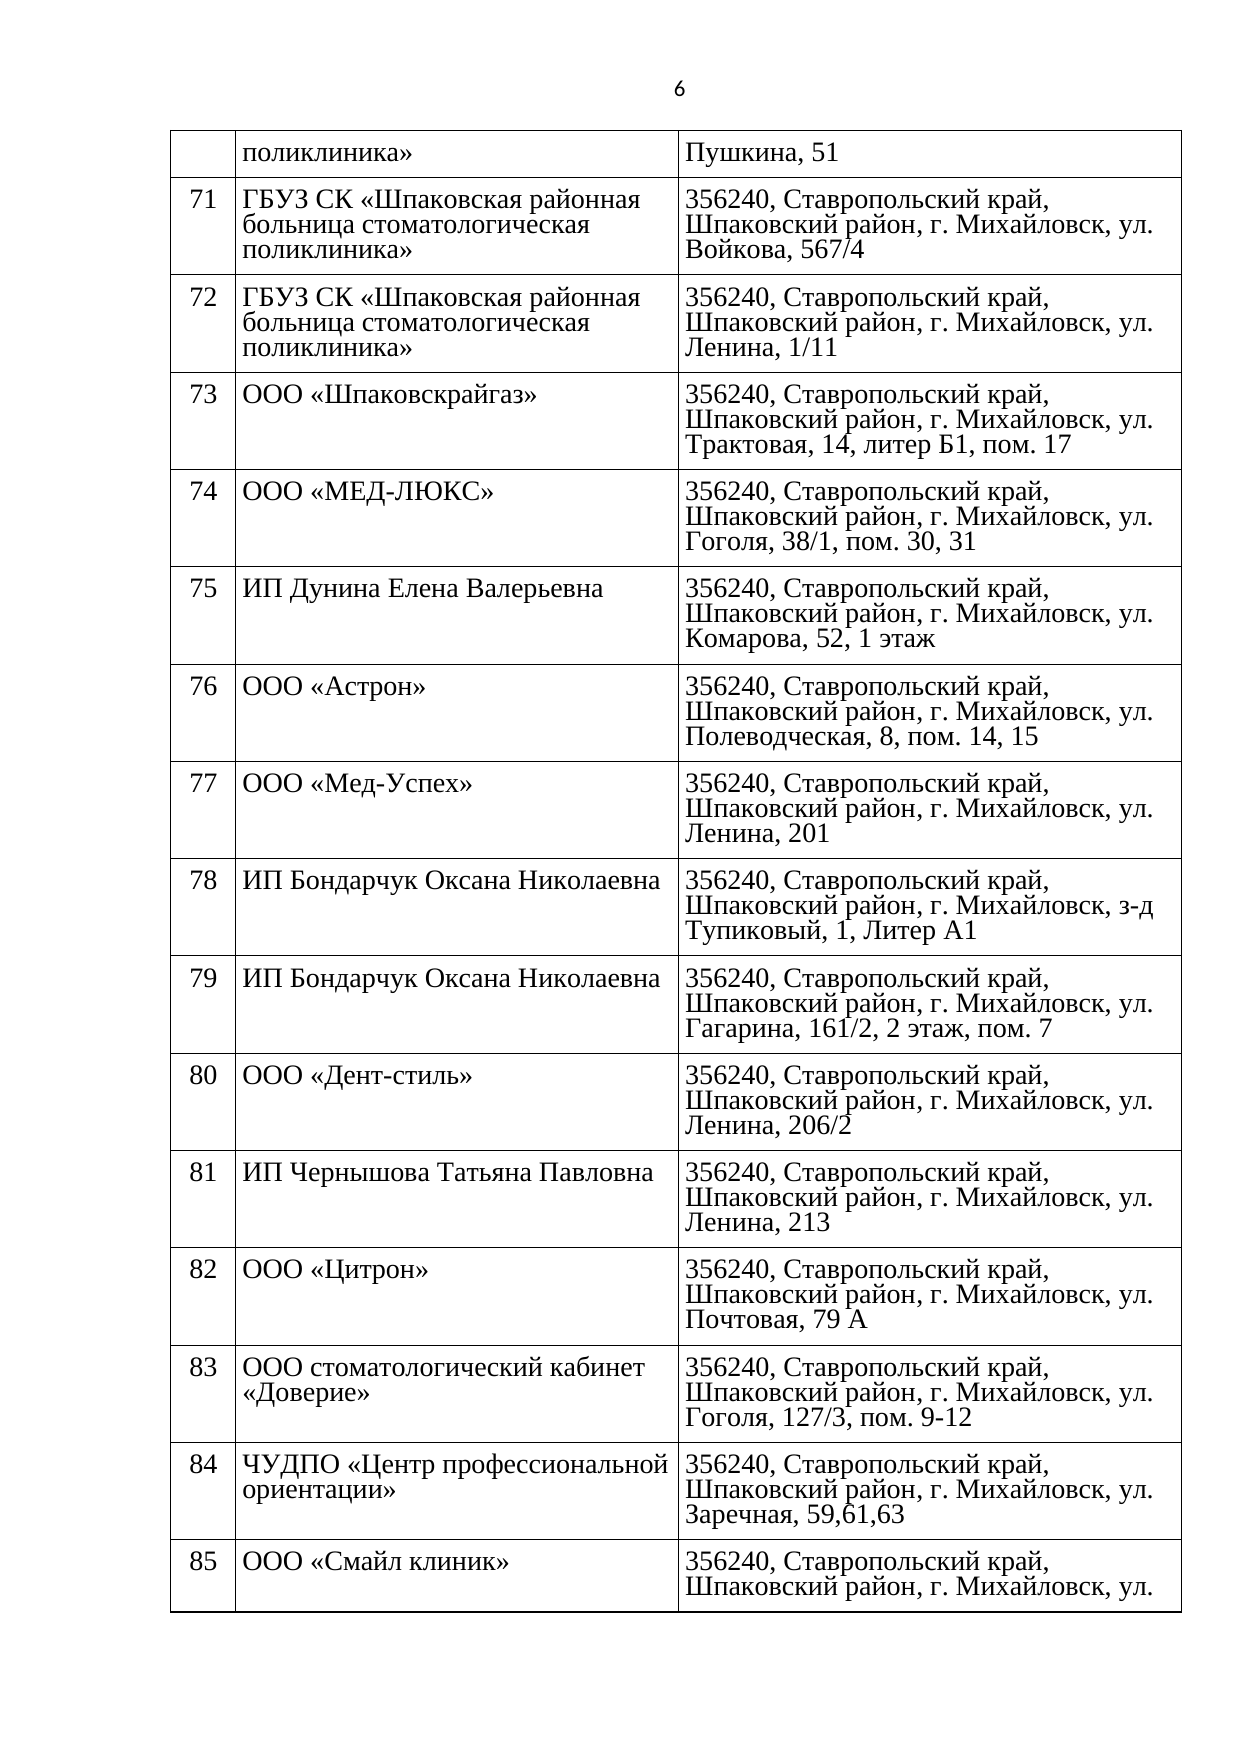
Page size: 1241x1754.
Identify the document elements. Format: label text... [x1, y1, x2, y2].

table_cell ИП Бондарчук Оксана Николаевна [236, 956, 678, 1053]
table_cell ООО «Цитрон» [236, 1248, 678, 1344]
table_cell ООО «МЕД-ЛЮКС» [236, 470, 678, 566]
table_cell 356240, Ставропольский край, Шпаковский район, г. Михайловск, ул. Заречная, 59,61,63 [679, 1443, 1181, 1539]
table_cell 76 [171, 665, 235, 761]
table_cell 356240, Ставропольский край, Шпаковский район, г. Михайловск, ул. Ленина, 213 [679, 1151, 1181, 1247]
table_cell 77 [171, 762, 235, 858]
table_cell 71 [171, 178, 235, 274]
table_cell ЧУДПО «Центр профессиональной ориентации» [236, 1443, 678, 1539]
table_cell 82 [171, 1248, 235, 1344]
table_cell 356240, Ставропольский край, Шпаковский район, г. Михайловск, ул. Трактовая, 14, литер Б1, пом. 17 [679, 373, 1181, 469]
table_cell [679, 131, 1181, 177]
table_cell 356240, Ставропольский край, Шпаковский район, г. Михайловск, ул. Ленина, 201 [679, 762, 1181, 858]
table_cell 356240, Ставропольский край, Шпаковский район, г. Михайловск, ул. Полеводческая, 8, пом. 14, 15 [679, 665, 1181, 761]
table_cell 81 [171, 1151, 235, 1247]
table_cell 79 [171, 956, 235, 1053]
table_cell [236, 178, 678, 274]
table_cell ООО «Шпаковскрайгаз» [236, 373, 678, 469]
table_cell 78 [171, 859, 235, 955]
table_cell ООО «Мед-Успех» [236, 762, 678, 858]
table_cell 70 [171, 131, 235, 177]
table_cell 356240, Ставропольский край, Шпаковский район, г. Михайловск, з-д Тупиковый, 1, Литер А1 [679, 859, 1181, 955]
table_cell 85 [171, 1540, 235, 1611]
table_cell 72 [171, 275, 235, 372]
table_cell 356240, Ставропольский край, Шпаковский район, г. Михайловск, ул. Комарова, 52, 1 этаж [679, 567, 1181, 663]
table_cell ООО «Дент-стиль» [236, 1054, 678, 1150]
table_cell ИП Чернышова Татьяна Павловна [236, 1151, 678, 1247]
table_cell 356240, Ставропольский край, Шпаковский район, г. Михайловск, ул. Гагарина, 161/2, 2 этаж, пом. 7 [679, 956, 1181, 1053]
table_cell ООО «Смайл клиник» [236, 1540, 678, 1611]
table_cell 73 [171, 373, 235, 469]
table_cell 74 [171, 470, 235, 566]
table_cell 356240, Ставропольский край, Шпаковский район, г. Михайловск, ул. Ленина, 1/11 [679, 275, 1181, 372]
table_cell 356240, Ставропольский край, Шпаковский район, г. Михайловск, ул. Гоголя, 38/1, пом. 30, 31 [679, 470, 1181, 566]
table_cell 356240, Ставропольский край, Шпаковский район, г. Михайловск, ул. Гоголя, 127/3, пом. 9-12 [679, 1346, 1181, 1442]
table_cell ИП Дунина Елена Валерьевна [236, 567, 678, 663]
table_cell 356240, Ставропольский край, Шпаковский район, г. Михайловск, ул. Почтовая, 79 А [679, 1248, 1181, 1344]
table_cell 75 [171, 567, 235, 663]
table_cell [679, 1540, 1181, 1611]
table_cell ООО «Астрон» [236, 665, 678, 761]
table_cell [236, 131, 678, 177]
table_cell ООО стоматологический кабинет «Доверие» [236, 1346, 678, 1442]
table_cell 80 [171, 1054, 235, 1150]
table_cell 356240, Ставропольский край, Шпаковский район, г. Михайловск, ул. Ленина, 206/2 [679, 1054, 1181, 1150]
table_cell ГБУЗ СК «Шпаковская районная больница стоматологическая поликлиника» [236, 275, 678, 372]
table_cell 84 [171, 1443, 235, 1539]
table_cell ИП Бондарчук Оксана Николаевна [236, 859, 678, 955]
table_cell 356240, Ставропольский край, Шпаковский район, г. Михайловск, ул. Войкова, 567/4 [679, 178, 1181, 274]
table_cell 83 [171, 1346, 235, 1442]
